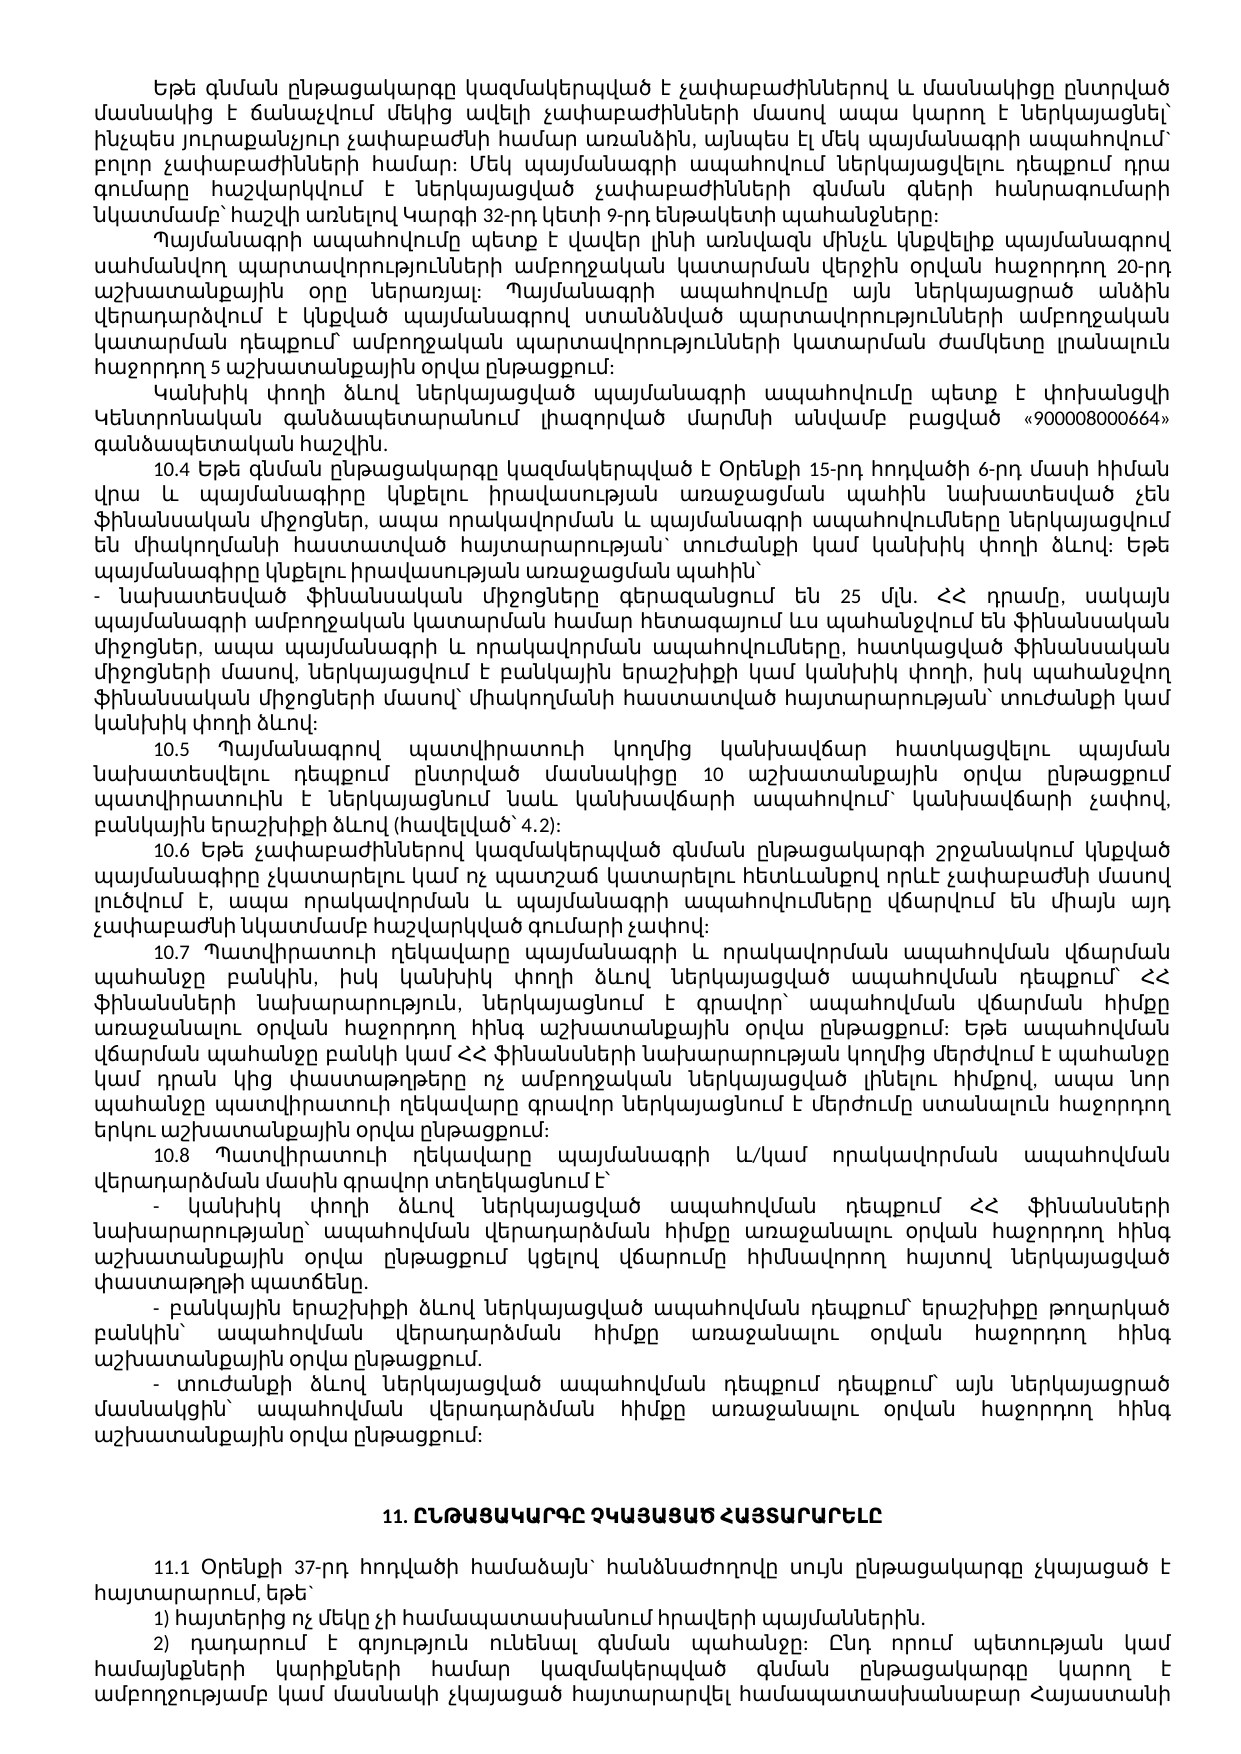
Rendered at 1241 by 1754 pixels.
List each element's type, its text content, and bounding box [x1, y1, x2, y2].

text - բանկային երաշխիքի ձևով ներկայացված ապահովման դեպքում՝ երաշխիքը թողարկած բանկին՝ ապահովման վերադարձման հիմքը առաջանալու օրվան հաջորդող հինգ աշխատանքային օրվա ընթացքում. [94, 1295, 1171, 1371]
text 11.1 Օրենքի 37-րդ հոդվածի համաձայն` հանձնաժողովը սույն ընթացակարգը չկայացած է հայտարարում, եթե` [94, 1554, 1171, 1605]
text 10.8 Պատվիրատուի ղեկավարը պայմանագրի և/կամ որակավորման ապահովման վերադարձման մասին գրավոր տեղեկացնում է՝ [94, 1142, 1171, 1193]
text - կանխիկ փողի ձևով ներկայացված ապահովման դեպքում ՀՀ ֆինանսների նախարարությանը՝ ապահովման վերադարձման հիմքը առաջանալու օրվան հաջորդող հինգ աշխատանքային օրվա ընթացքում կցելով վճարումը հիմնավորող հայտով ներկայացված փաստաթղթի պատճենը. [94, 1193, 1171, 1295]
text 10.4 Եթե գնման ընթացակարգը կազմակերպված է Օրենքի 15-րդ հոդվածի 6-րդ մասի հիման վրա և պայմանագիրը կնքելու իրավասության առաջացման պահին նախատեսված չեն ֆինանսական միջոցներ, ապա որակավորման և պայմանագրի ապահովումները ներկայացվում են միակողմանի հաստատված հայտարարության` տուժանքի կամ կանխիկ փողի ձևով: Եթե պայմանագիրը կնքելու իրավասության առաջացման պահին՝ [94, 456, 1171, 583]
text 10.6 Եթե չափաբաժիններով կազմակերպված գնման ընթացակարգի շրջանակում կնքված պայմանագիրը չկատարելու կամ ոչ պատշաճ կատարելու հետևանքով որևէ չափաբաժնի մասով լուծվում է, ապա որակավորման և պայմանագրի ապահովումները վճարվում են միայն այդ չափաբաժնի նկատմամբ հաշվարկված գումարի չափով: [94, 837, 1171, 939]
text 11. ԸՆԹԱՑԱԿԱՐԳԸ ՉԿԱՅԱՑԱԾ ՀԱՅՏԱՐԱՐԵԼԸ [94, 1503, 1171, 1529]
text Պայմանագրի ապահովումը պետք է վավեր լինի առնվազն մինչև կնքվելիք պայմանագրով սահմանվող պարտավորությունների ամբողջական կատարման վերջին օրվան հաջորդող 20-րդ աշխատանքային օրը ներառյալ: Պայմանագրի ապահովումը այն ներկայացրած անձին վերադարձվում է կնքված պայմանագրով ստանձնված պարտավորությունների ամբողջական կատարման դեպքում՝ ամբողջական պարտավորությունների կատարման ժամկետը լրանալուն հաջորդող 5 աշխատանքային օրվա ընթացքում: [94, 227, 1171, 380]
text - տուժանքի ձևով ներկայացված ապահովման դեպքում դեպքում՝ այն ներկայացրած մասնակցին՝ ապահովման վերադարձման հիմքը առաջանալու օրվան հաջորդող հինգ աշխատանքային օրվա ընթացքում: [94, 1371, 1171, 1447]
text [94, 1631, 1171, 1707]
text 10.5 Պայմանագրով պատվիրատուի կողմից կանխավճար հատկացվելու պայման նախատեսվելու դեպքում ընտրված մասնակիցը 10 աշխատանքային օրվա ընթացքում պատվիրատուին է ներկայացնում նաև կանխավճարի ապահովում` կանխավճարի չափով, բանկային երաշխիքի ձևով (հավելված՝ 4․2): [94, 736, 1171, 837]
text 10.7 Պատվիրատուի ղեկավարը պայմանագրի և որակավորման ապահովման վճարման պահանջը բանկին, իսկ կանխիկ փողի ձևով ներկայացված ապահովման դեպքում՝ ՀՀ ֆինանսների նախարարություն, ներկայացնում է գրավոր՝ ապահովման վճարման հիմքը առաջանալու օրվան հաջորդող հինգ աշխատանքային օրվա ընթացքում: Եթե ապահովման վճարման պահանջը բանկի կամ ՀՀ ֆինանսների նախարարության կողմից մերժվում է պահանջը կամ դրան կից փաստաթղթերը ոչ ամբողջական ներկայացված լինելու հիմքով, ապա նոր պահանջը պատվիրատուի ղեկավարը գրավոր ներկայացնում է մերժումը ստանալուն հաջորդող երկու աշխատանքային օրվա ընթացքում: [94, 939, 1171, 1142]
text - նախատեսված ֆինանսական միջոցները գերազանցում են 25 մլն. ՀՀ դրամը, սակայն պայմանագրի ամբողջական կատարման համար հետագայում ևս պահանջվում են ֆինանսական միջոցներ, ապա պայմանագրի և որակավորման ապահովումները, հատկացված ֆինանսական միջոցների մասով, ներկայացվում է բանկային երաշխիքի կամ կանխիկ փողի, իսկ պահանջվող ֆինանսական միջոցների մասով՝ միակողմանի հաստատված հայտարարության՝ տուժանքի կամ կանխիկ փողի ձևով: [94, 583, 1171, 736]
text 1) հայտերից ոչ մեկը չի համապատասխանում հրավերի պայմաններին. [94, 1605, 1171, 1631]
text Կանխիկ փողի ձևով ներկայացված պայմանագրի ապահովումը պետք է փոխանցվի Կենտրոնական գանձապետարանում լիազորված մարմնի անվամբ բացված «900008000664» գանձապետական հաշվին. [94, 380, 1171, 456]
text Եթե գնման ընթացակարգը կազմակերպված է չափաբաժիններով և մասնակիցը ընտրված մասնակից է ճանաչվում մեկից ավելի չափաբաժինների մասով ապա կարող է ներկայացնել՝ ինչպես յուրաքանչյուր չափաբաժնի համար առանձին, այնպես էլ մեկ պայմանագրի ապահովում` բոլոր չափաբաժինների համար: Մեկ պայմանագրի ապահովում ներկայացվելու դեպքում դրա գումարը հաշվարկվում է ներկայացված չափաբաժինների գնման գների հանրագումարի նկատմամբ՝ հաշվի առնելով Կարգի 32-րդ կետի 9-րդ ենթակետի պահանջները: [94, 75, 1171, 227]
